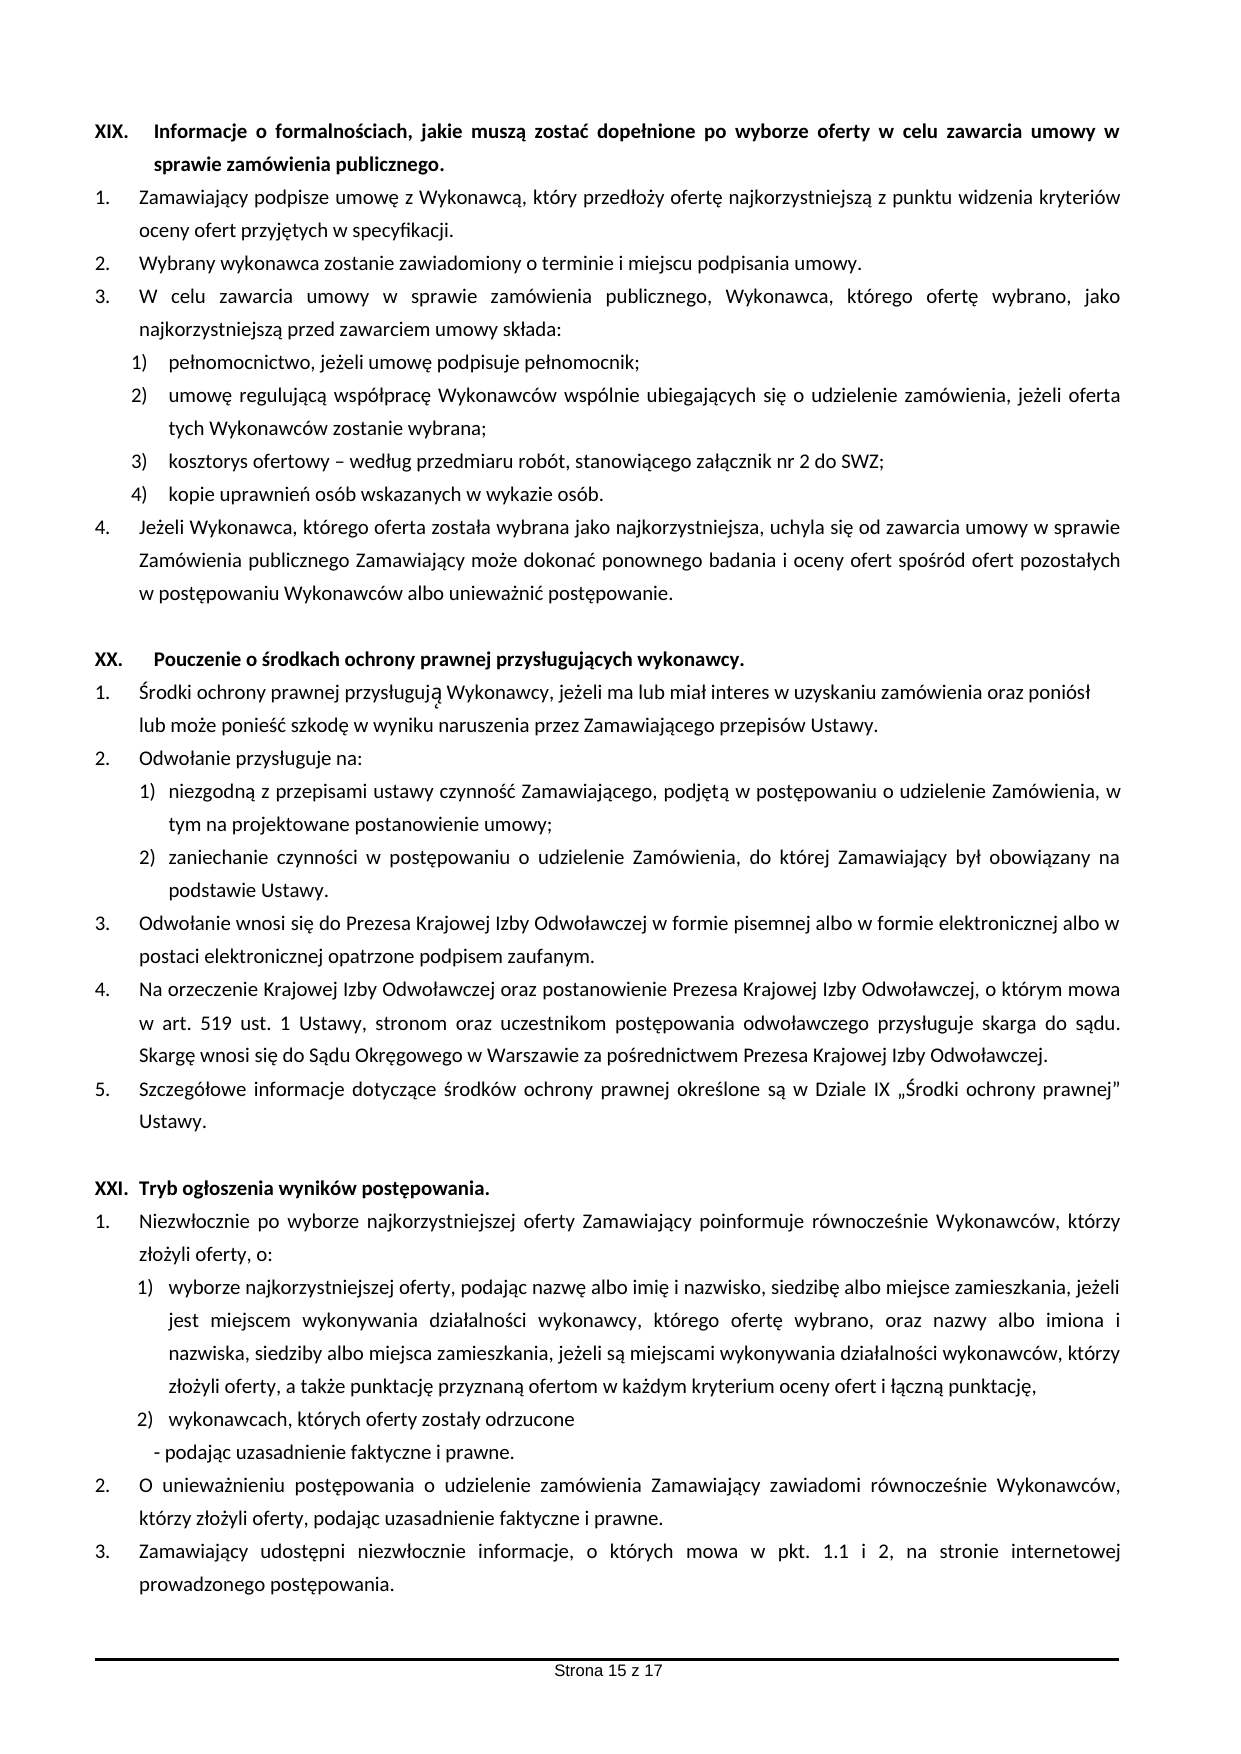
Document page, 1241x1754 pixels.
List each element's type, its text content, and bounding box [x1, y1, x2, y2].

list zaniechanie czynności w postępowaniu o udzielenie Zamówienia, do której Zamawiający był obowiązany na podstawie Ustawy. [139, 844, 1122, 903]
list kosztorys ofertowy – według przedmiaru robót, stanowiącego załącznik nr 2 do SWZ; [131, 448, 1122, 474]
text - podając uzasadnienie faktyczne i prawne. [153, 1439, 1122, 1464]
list Zamawiający udostępni niezwłocznie informacje, o których mowa w pkt. 1.1 i 2, na stronie internetowej prowadzonego postępowania. [94, 1538, 1122, 1596]
list Pouczenie o środkach ochrony prawnej przysługujących wykonawcy. [94, 646, 1122, 672]
list O unieważnieniu postępowania o udzielenie zamówienia Zamawiający zawiadomi równocześnie Wykonawców, którzy złożyli oferty, podając uzasadnienie faktyczne i prawne. [94, 1472, 1122, 1530]
list Odwołanie przysługuje na: [94, 746, 1122, 771]
list Odwołanie wnosi się do Prezesa Krajowej Izby Odwoławczej w formie pisemnej albo w formie elektronicznej albo w postaci elektronicznej opatrzone podpisem zaufanym. [94, 911, 1122, 969]
list wykonawcach, których oferty zostały odrzucone [153, 1406, 1122, 1431]
list Informacje o formalnościach, jakie muszą zostać dopełnione po wyborze oferty w celu zawarcia umowy w sprawie zamówienia publicznego. [94, 118, 1122, 177]
list Jeżeli Wykonawca, którego oferta została wybrana jako najkorzystniejsza, uchyla się od zawarcia umowy w sprawie Zamówienia publicznego Zamawiający może dokonać ponownego badania i oceny ofert spośród ofert pozostałych w postępowaniu Wykonawców albo unieważnić postępowanie. [94, 514, 1122, 606]
list Zamawiający podpisze umowę z Wykonawcą, który przedłoży ofertę najkorzystniejszą z punktu widzenia kryteriów oceny ofert przyjętych w specyfikacji. [94, 184, 1122, 243]
list Tryb ogłoszenia wyników postępowania. [94, 1175, 1122, 1200]
list pełnomocnictwo, jeżeli umowę podpisuje pełnomocnik; [131, 349, 1122, 375]
list Szczegółowe informacje dotyczące środków ochrony prawnej określone są w Dziale IX „Środki ochrony prawnej” Ustawy. [94, 1076, 1122, 1134]
list kopie uprawnień osób wskazanych w wykazie osób. [131, 481, 1122, 507]
list Niezwłocznie po wyborze najkorzystniejszej oferty Zamawiający poinformuje równocześnie Wykonawców, którzy złożyli oferty, o: [94, 1208, 1122, 1266]
list wyborze najkorzystniejszej oferty, podając nazwę albo imię i nazwisko, siedzibę albo miejsce zamieszkania, jeżeli jest miejscem wykonywania działalności wykonawcy, którego ofertę wybrano, oraz nazwy albo imiona i nazwiska, siedziby albo miejsca zamieszkania, jeżeli są miejscami wykonywania działalności wykonawców, którzy złożyli oferty, a także punktację przyznaną ofertom w każdym kryterium oceny ofert i łączną punktację, [153, 1274, 1122, 1398]
list Środki ochrony prawnej przysługują̨ Wykonawcy, jeżeli ma lub miał interes w uzyskaniu zamówienia oraz poniósł lub może ponieść szkodę w wyniku naruszenia przez Zamawiającego przepisów Ustawy. [94, 679, 1122, 738]
list W celu zawarcia umowy w sprawie zamówienia publicznego, Wykonawca, którego ofertę wybrano, jako najkorzystniejszą przed zawarciem umowy składa: [94, 283, 1122, 342]
list umowę regulującą współpracę Wykonawców wspólnie ubiegających się o udzielenie zamówienia, jeżeli oferta tych Wykonawców zostanie wybrana; [131, 382, 1122, 441]
list Wybrany wykonawca zostanie zawiadomiony o terminie i miejscu podpisania umowy. [94, 250, 1122, 276]
list niezgodną z przepisami ustawy czynność Zamawiającego, podjętą w postępowaniu o udzielenie Zamówienia, w tym na projektowane postanowienie umowy; [139, 778, 1122, 837]
list Na orzeczenie Krajowej Izby Odwoławczej oraz postanowienie Prezesa Krajowej Izby Odwoławczej, o którym mowa w art. 519 ust. 1 Ustawy, stronom oraz uczestnikom postępowania odwoławczego przysługuje skarga do sądu. Skargę wnosi się do Sądu Okręgowego w Warszawie za pośrednictwem Prezesa Krajowej Izby Odwoławczej. [94, 977, 1122, 1068]
